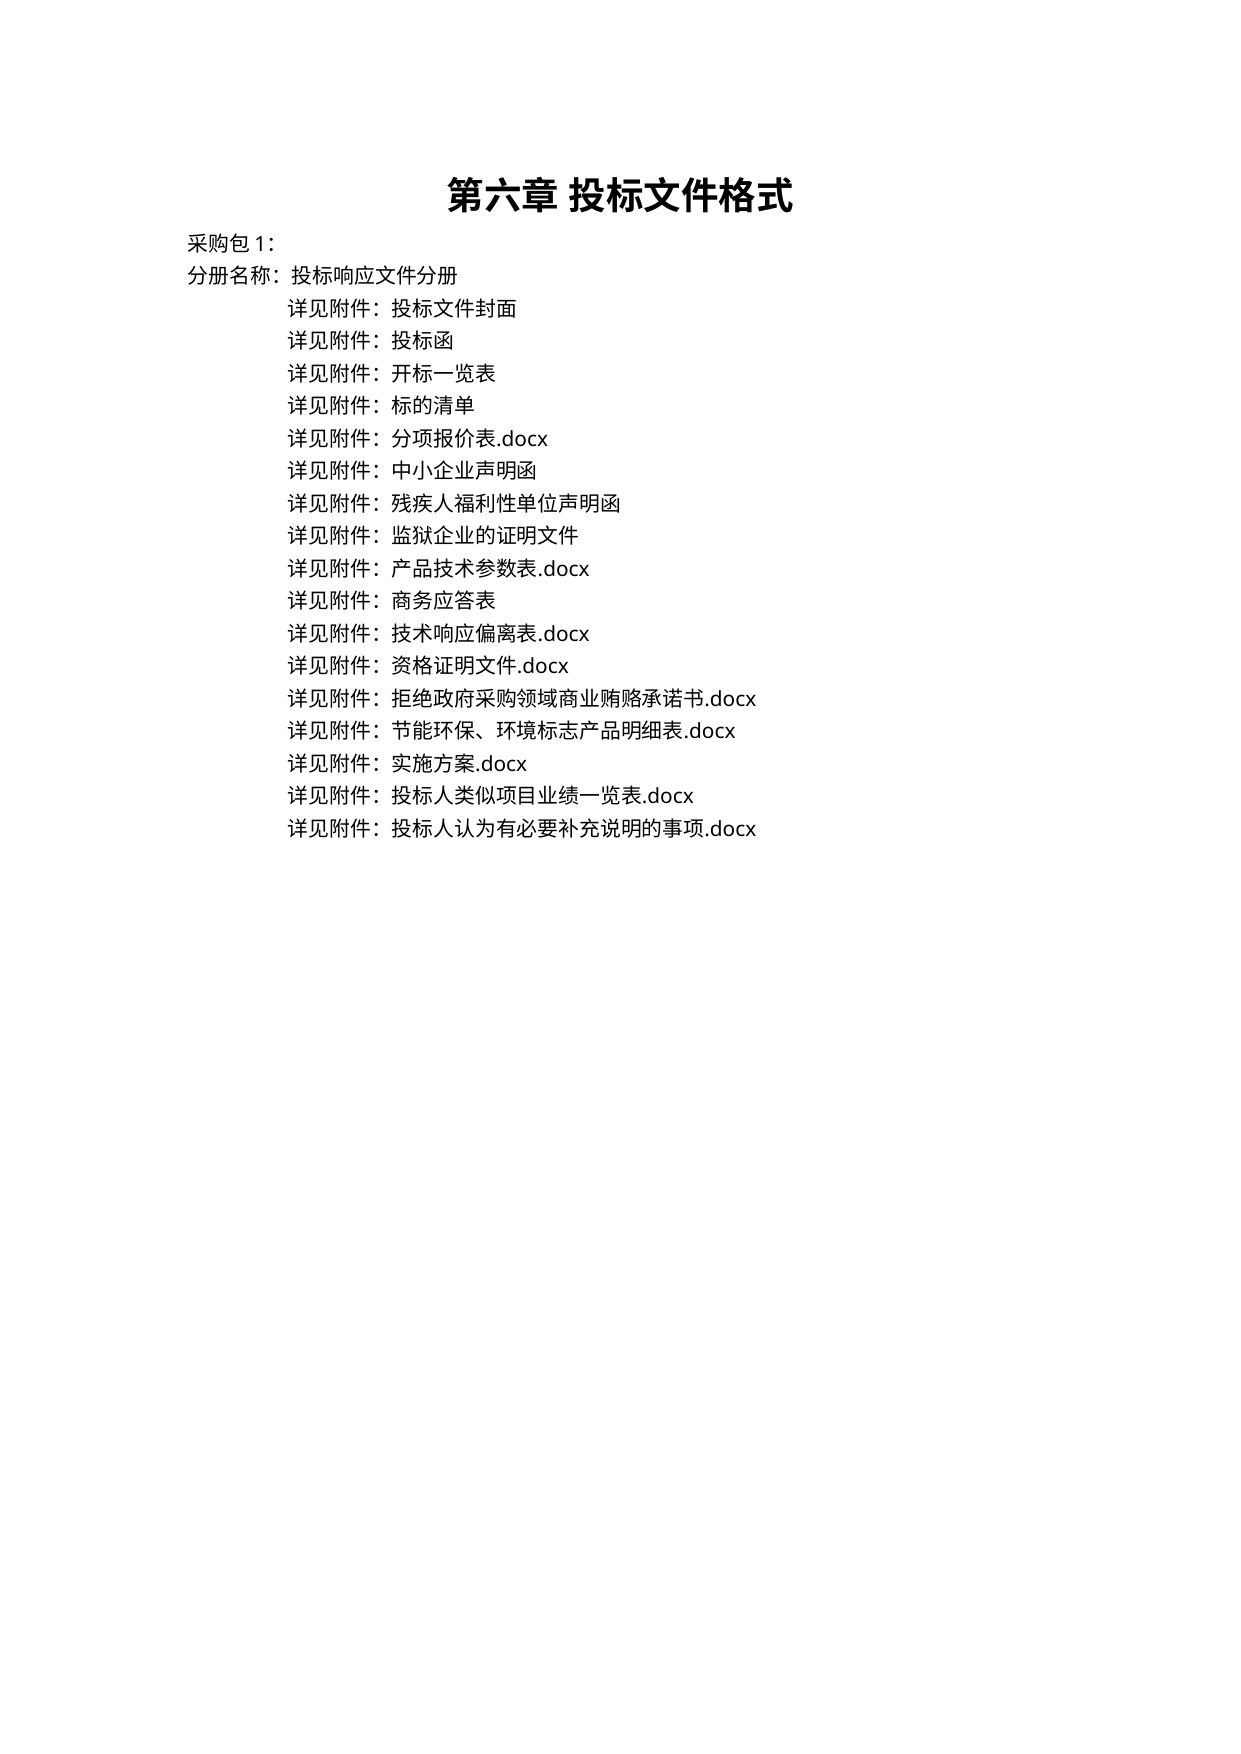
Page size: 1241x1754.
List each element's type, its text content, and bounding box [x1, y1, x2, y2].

text 详见附件：投标人类似项目业绩一览表.docx [187, 779, 1053, 812]
text 详见附件：投标文件封面 [187, 292, 1053, 324]
text 详见附件：拒绝政府采购领域商业贿赂承诺书.docx [187, 682, 1053, 714]
text 详见附件：分项报价表.docx [187, 422, 1053, 454]
text 详见附件：投标函 [187, 324, 1053, 357]
text 详见附件：中小企业声明函 [187, 454, 1053, 487]
text 分册名称：投标响应文件分册 [187, 259, 1053, 292]
text 详见附件：节能环保、环境标志产品明细表.docx [187, 714, 1053, 747]
text 详见附件：标的清单 [187, 389, 1053, 422]
text 采购包1： [187, 227, 1053, 259]
text 详见附件：资格证明文件.docx [187, 649, 1053, 682]
text 详见附件：商务应答表 [187, 584, 1053, 617]
text 详见附件：开标一览表 [187, 357, 1053, 389]
text 详见附件：实施方案.docx [187, 747, 1053, 779]
text 详见附件：残疾人福利性单位声明函 [187, 487, 1053, 519]
text 详见附件：技术响应偏离表.docx [187, 617, 1053, 649]
text 详见附件：产品技术参数表.docx [187, 552, 1053, 584]
text 详见附件：投标人认为有必要补充说明的事项.docx [187, 812, 1053, 844]
text 第六章 投标文件格式 [187, 162, 1053, 227]
text 详见附件：监狱企业的证明文件 [187, 519, 1053, 552]
